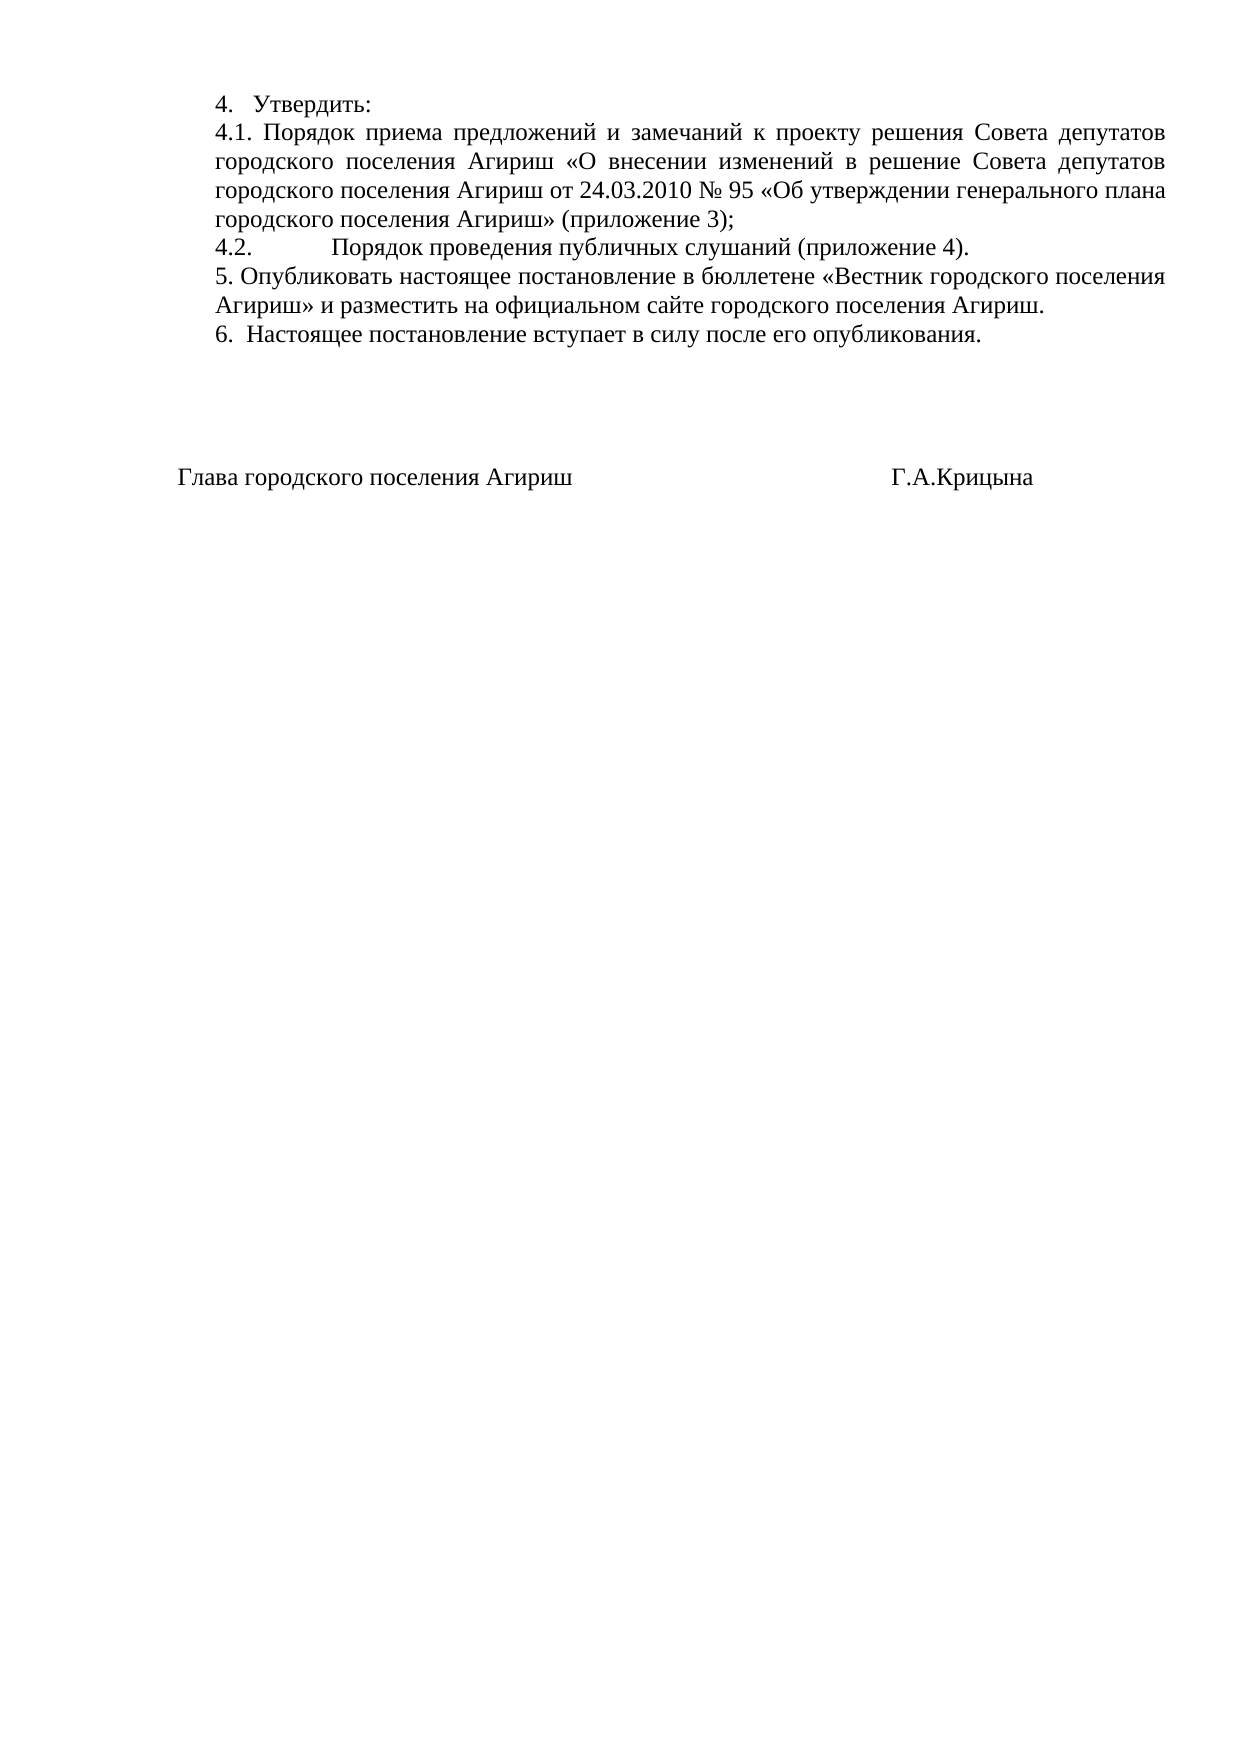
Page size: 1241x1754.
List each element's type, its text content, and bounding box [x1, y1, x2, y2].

list Утвердить: [215, 89, 1167, 117]
list Порядок проведения публичных слушаний (приложение 4). [215, 232, 1167, 261]
text 4.1. Порядок приема предложений и замечаний к проекту решения Совета депутатов городского поселения Агириш «О внесении изменений в решение Совета депутатов городского поселения Агириш от 24.03.2010 № 95 «Об утверждении генерального плана городского поселения Агириш» (приложение 3); [215, 117, 1167, 232]
text Глава городского поселения Агириш Г.А.Крицына [177, 462, 1167, 491]
text 6. Настоящее постановление вступает в силу после его опубликования. [215, 319, 1167, 347]
text 5. Опубликовать настоящее постановление в бюллетене «Вестник городского поселения Агириш» и разместить на официальном сайте городского поселения Агириш. [215, 261, 1167, 319]
